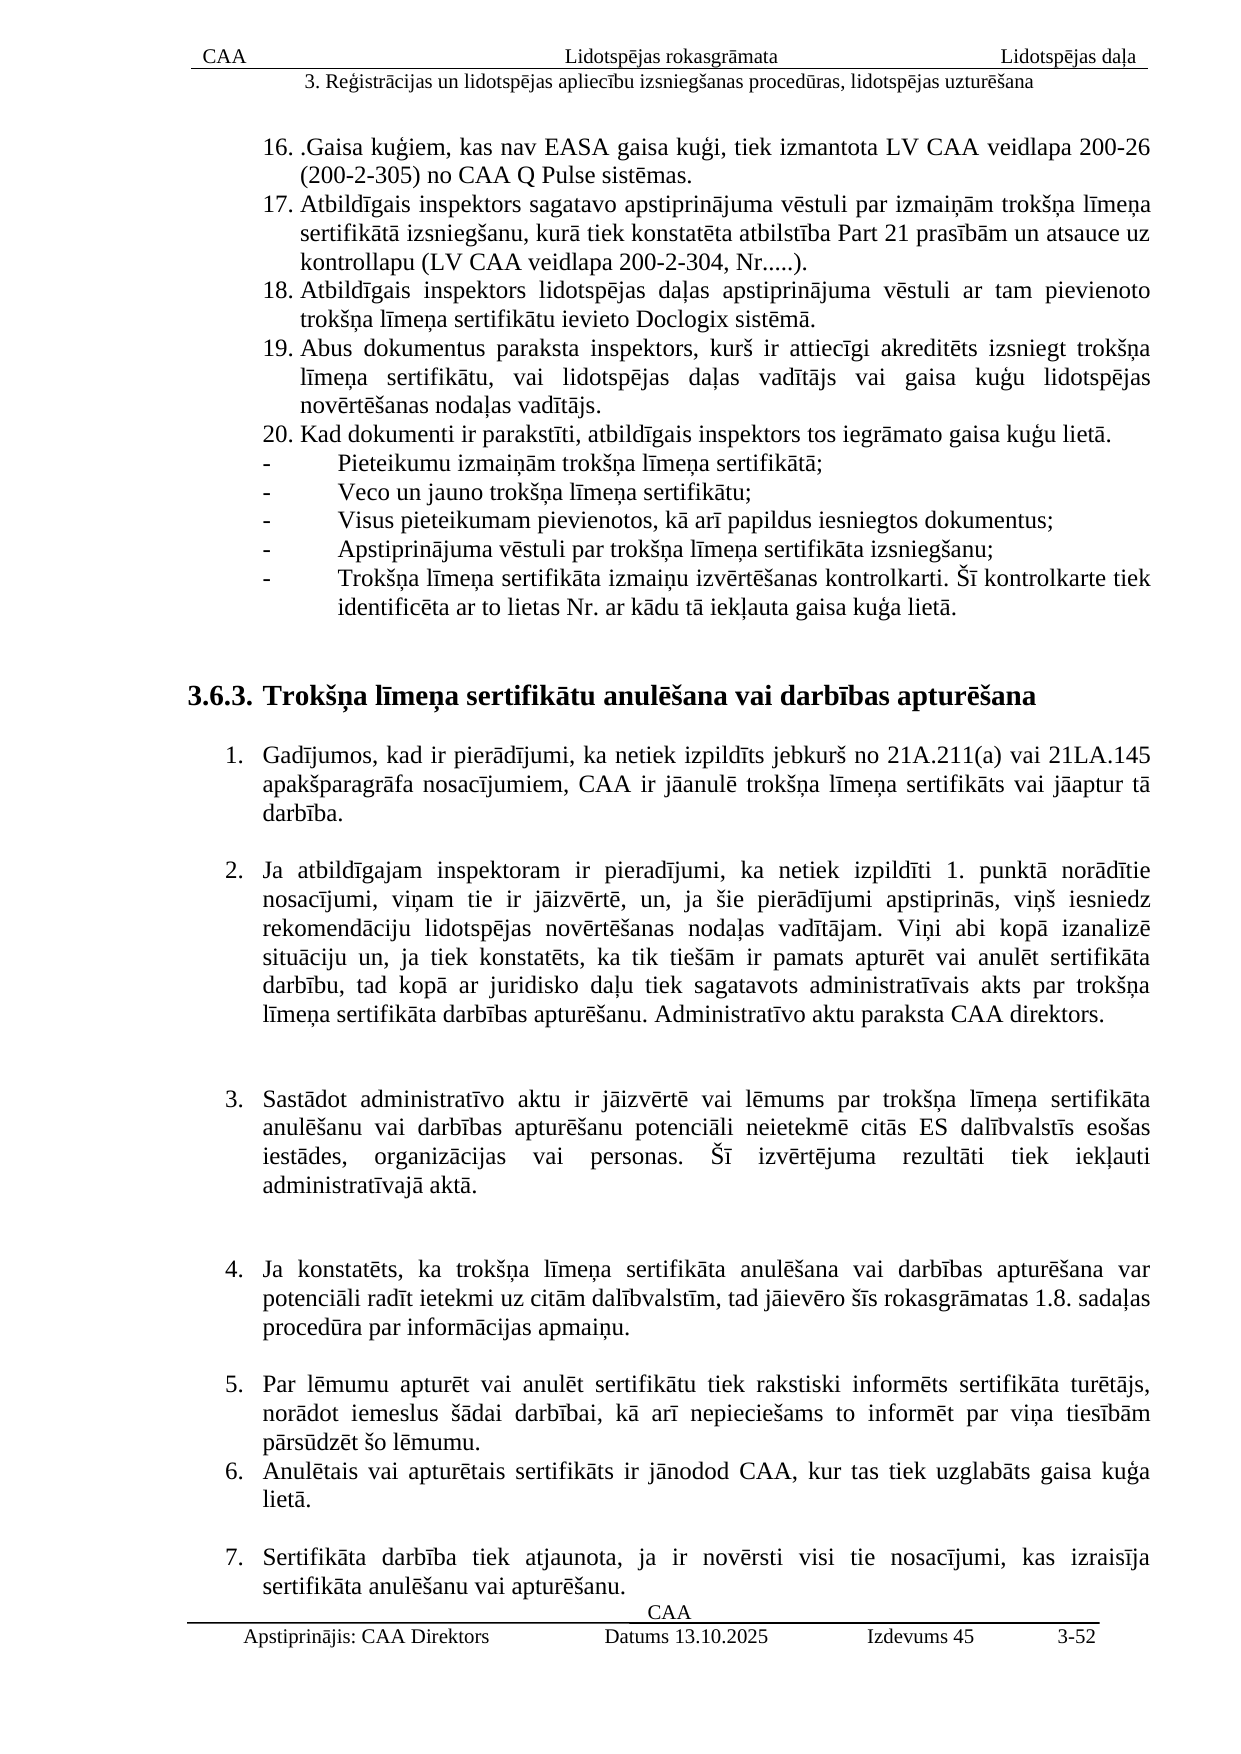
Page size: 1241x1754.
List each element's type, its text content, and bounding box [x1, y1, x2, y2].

list Sertifikāta darbība tiek atjaunota, ja ir novērsti visi tie nosacījumi, kas izraisīja sertifikāta anulēšanu vai apturēšanu. [225, 1542, 1152, 1599]
list Anulētais vai apturētais sertifikāts ir jānodod CAA, kur tas tiek uzglabāts gaisa kuģa lietā. [225, 1456, 1152, 1513]
list Abus dokumentus paraksta inspektors, kurš ir attiecīgi akreditēts izsniegt trokšņa līmeņa sertifikātu, vai lidotspējas daļas vadītājs vai gaisa kuģu lidotspējas novērtēšanas nodaļas vadītājs. [262, 333, 1152, 419]
list .Gaisa kuģiem, kas nav EASA gaisa kuģi, tiek izmantota LV CAA veidlapa 200-26 (200-2-305) no CAA Q Pulse sistēmas. [262, 132, 1152, 189]
list Veco un jauno trokšņa līmeņa sertifikātu; [262, 477, 1152, 506]
list Pieteikumu izmaiņām trokšņa līmeņa sertifikātā; [262, 448, 1152, 477]
list Par lēmumu apturēt vai anulēt sertifikātu tiek rakstiski informēts sertifikāta turētājs, norādot iemeslus šādai darbībai, kā arī nepieciešams to informēt par viņa tiesībām pārsūdzēt šo lēmumu. [225, 1369, 1152, 1456]
list Visus pieteikumam pievienotos, kā arī papildus iesniegtos dokumentus; [262, 506, 1152, 534]
subtitle Trokšņa līmeņa sertifikātu anulēšana vai darbības apturēšana [187, 678, 1152, 712]
list Gadījumos, kad ir pierādījumi, ka netiek izpildīts jebkurš no 21A.211(a) vai 21LA.145 apakšparagrāfa nosacījumiem, CAA ir jāanulē trokšņa līmeņa sertifikāts vai jāaptur tā darbība. [225, 740, 1152, 827]
list Atbildīgais inspektors lidotspējas daļas apstiprinājuma vēstuli ar tam pievienoto trokšņa līmeņa sertifikātu ievieto Doclogix sistēmā. [262, 276, 1152, 333]
list Trokšņa līmeņa sertifikāta izmaiņu izvērtēšanas kontrolkarti. Šī kontrolkarte tiek identificēta ar to lietas Nr. ar kādu tā iekļauta gaisa kuģa lietā. [262, 563, 1152, 621]
list Ja konstatēts, ka trokšņa līmeņa sertifikāta anulēšana vai darbības apturēšana var potenciāli radīt ietekmi uz citām dalībvalstīm, tad jāievēro šīs rokasgrāmatas 1.8. sadaļas procedūra par informācijas apmaiņu. [225, 1254, 1152, 1341]
list Ja atbildīgajam inspektoram ir pieradījumi, ka netiek izpildīti 1. punktā norādītie nosacījumi, viņam tie ir jāizvērtē, un, ja šie pierādījumi apstiprinās, viņš iesniedz rekomendāciju lidotspējas novērtēšanas nodaļas vadītājam. Viņi abi kopā izanalizē situāciju un, ja tiek konstatēts, ka tik tiešām ir pamats apturēt vai anulēt sertifikāta darbību, tad kopā ar juridisko daļu tiek sagatavots administratīvais akts par trokšņa līmeņa sertifikāta darbības apturēšanu. Administratīvo aktu paraksta CAA direktors. [225, 855, 1152, 1028]
list Apstiprinājuma vēstuli par trokšņa līmeņa sertifikāta izsniegšanu; [262, 534, 1152, 563]
list Kad dokumenti ir parakstīti, atbildīgais inspektors tos iegrāmato gaisa kuģu lietā. [262, 419, 1152, 448]
list Sastādot administratīvo aktu ir jāizvērtē vai lēmums par trokšņa līmeņa sertifikāta anulēšanu vai darbības apturēšanu potenciāli neietekmē citās ES dalībvalstīs esošas iestādes, organizācijas vai personas. Šī izvērtējuma rezultāti tiek iekļauti administratīvajā aktā. [225, 1084, 1152, 1199]
list Atbildīgais inspektors sagatavo apstiprinājuma vēstuli par izmaiņām trokšņa līmeņa sertifikātā izsniegšanu, kurā tiek konstatēta atbilstība Part 21 prasībām un atsauce uz kontrollapu (LV CAA veidlapa 200-2-304, Nr.....). [262, 189, 1152, 276]
